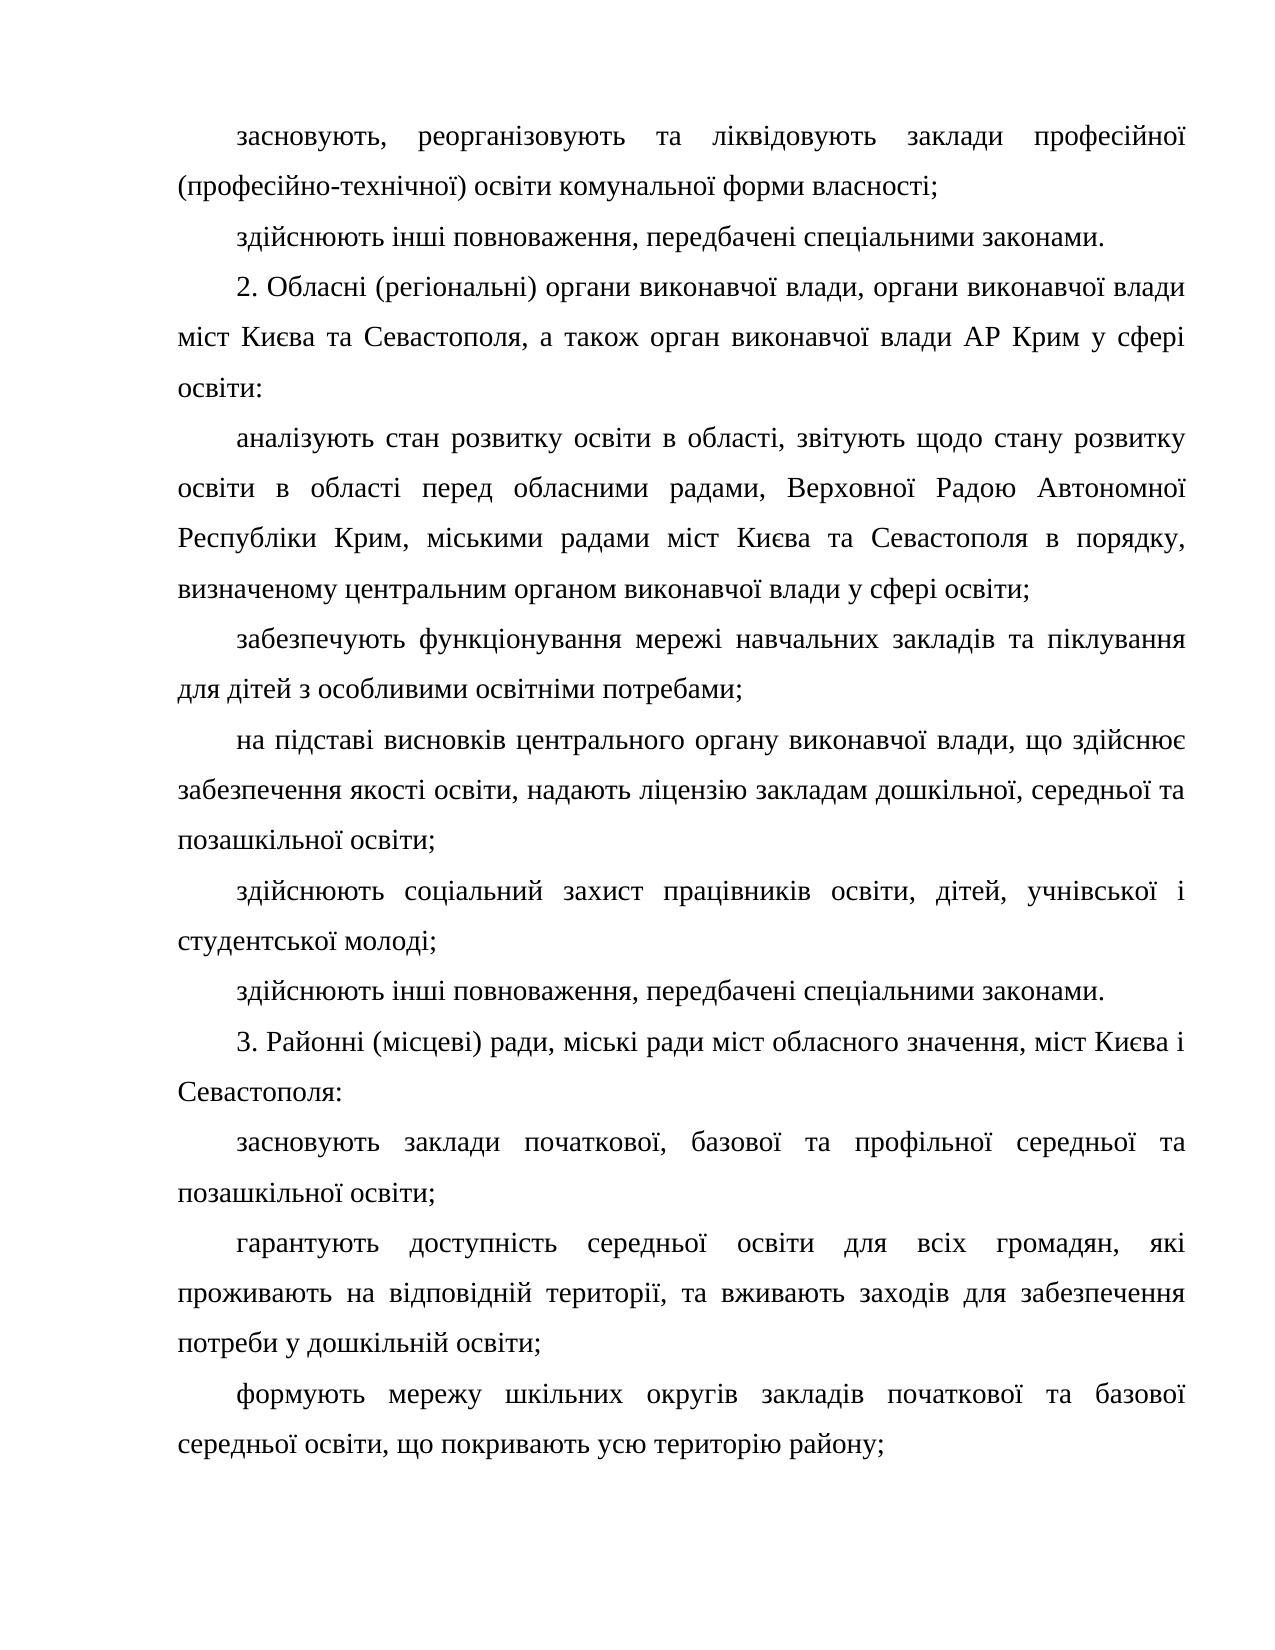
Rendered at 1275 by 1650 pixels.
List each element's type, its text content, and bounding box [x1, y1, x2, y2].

text забезпечують функціонування мережі навчальних закладів та піклування для дітей з особливими освітніми потребами; [177, 621, 1186, 705]
text 2. Обласні (регіональні) органи виконавчої влади, органи виконавчої влади міст Києва та Севастополя, а також орган виконавчої влади АР Крим у сфері освіти: [177, 269, 1186, 403]
text аналізують стан розвитку освіти в області, звітують щодо стану розвитку освіти в області перед обласними радами, Верховної Радою Автономної Республіки Крим, міськими радами міст Києва та Севастополя в порядку, визначеному центральним органом виконавчої влади у сфері освіти; [177, 420, 1186, 604]
text засновують, реорганізовують та ліквідовують заклади професійної (професійно-технічної) освіти комунальної форми власності; [177, 118, 1186, 202]
text здійснюють інші повноваження, передбачені спеціальними законами. [177, 219, 1186, 252]
text на підставі висновків центрального органу виконавчої влади, що здійснює забезпечення якості освіти, надають ліцензію закладам дошкільної, середньої та позашкільної освіти; [177, 722, 1186, 856]
text здійснюють інші повноваження, передбачені спеціальними законами. [177, 973, 1186, 1007]
text гарантують доступність середньої освіти для всіх громадян, які проживають на відповідній території, та вживають заходів для забезпечення потреби у дошкільній освіти; [177, 1225, 1186, 1359]
text 3. Районні (місцеві) ради, міські ради міст обласного значення, міст Києва і Севастополя: [177, 1024, 1186, 1108]
text засновують заклади початкової, базової та профільної середньої та позашкільної освіти; [177, 1124, 1186, 1208]
text формують мережу шкільних округів закладів початкової та базової середньої освіти, що покривають усю територію району; [177, 1376, 1186, 1460]
text здійснюють соціальний захист працівників освіти, дітей, учнівської і студентської молоді; [177, 873, 1186, 957]
